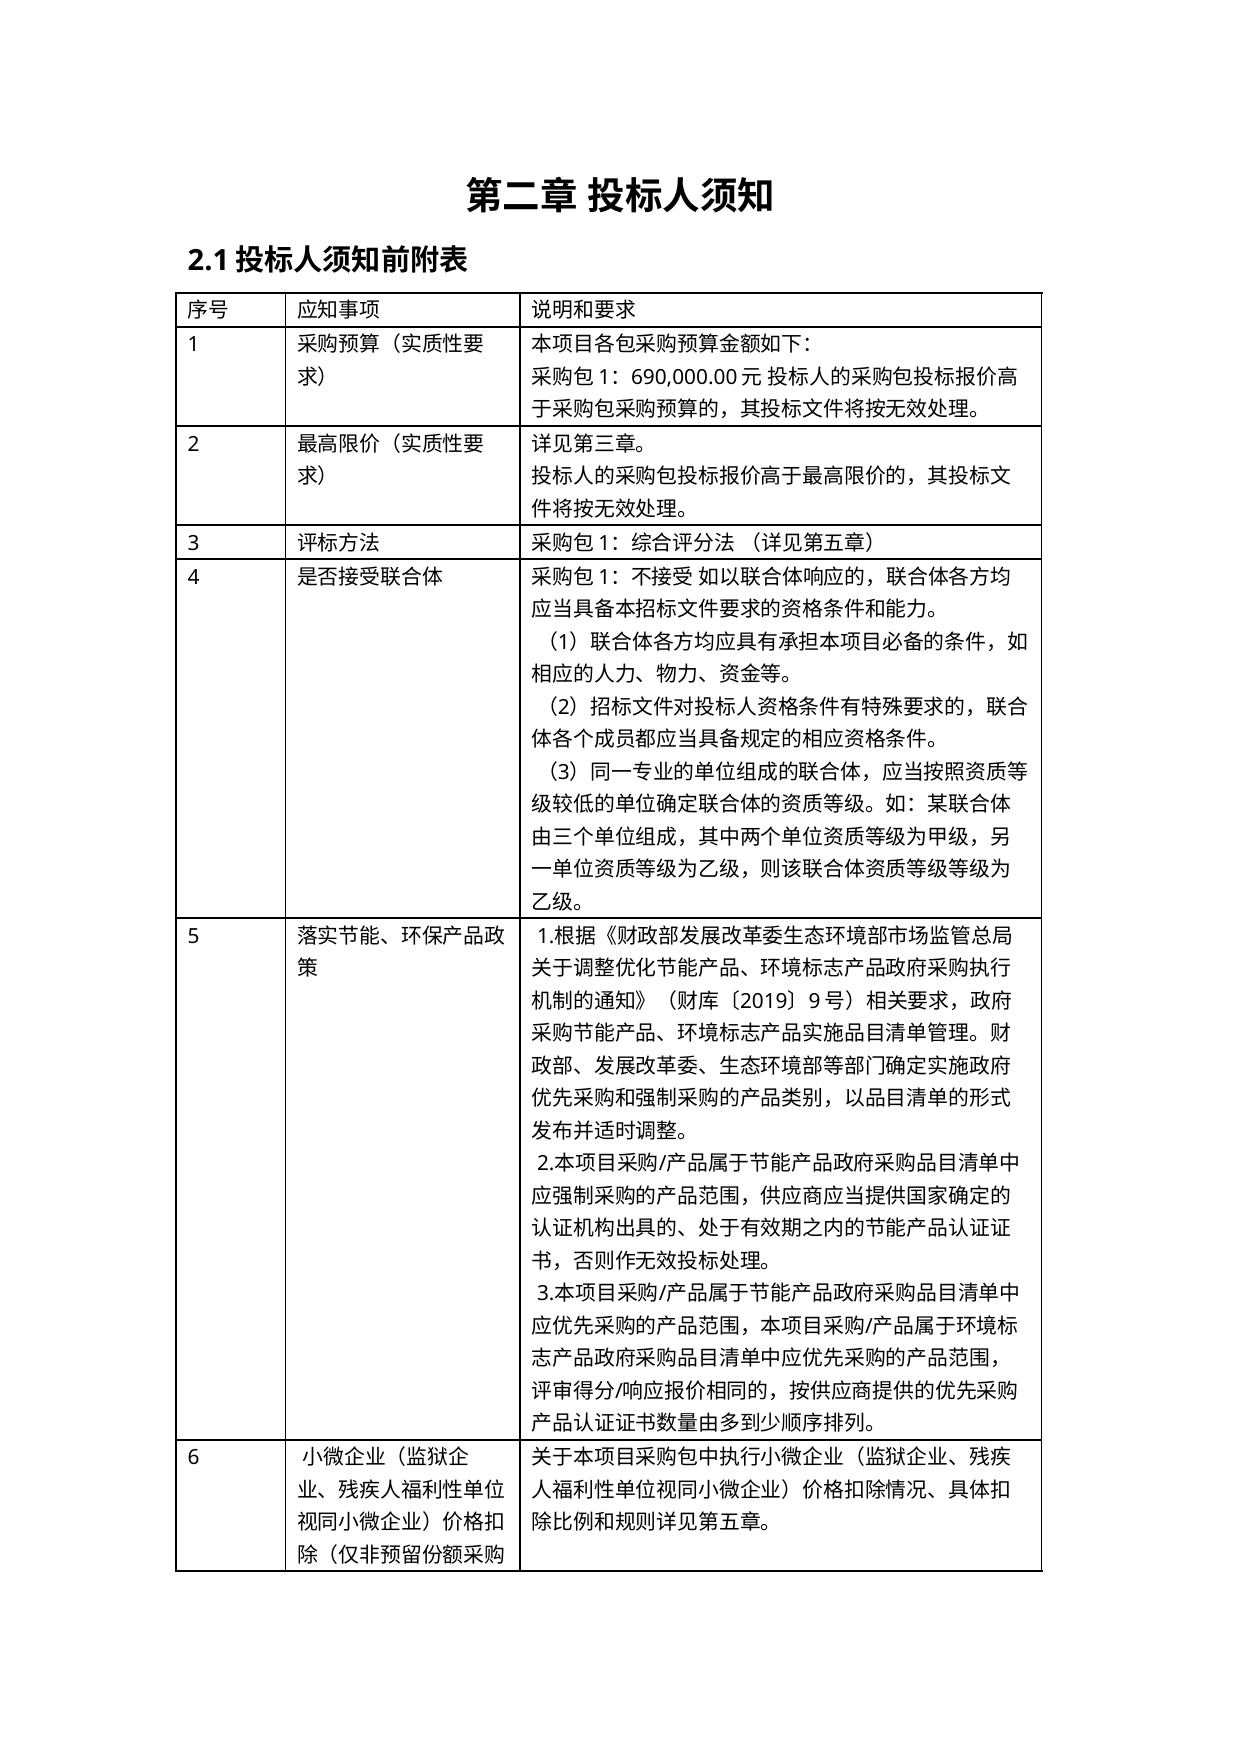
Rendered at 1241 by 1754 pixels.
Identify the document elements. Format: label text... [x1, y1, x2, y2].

text 2.1投标人须知前附表 [187, 227, 1053, 292]
table_cell 2 [177, 427, 285, 524]
table_cell 3 [177, 526, 285, 558]
table_cell 评标方法 [286, 526, 519, 558]
table_header 说明和要求 [521, 294, 1041, 326]
table_cell 最高限价（实质性要求） [286, 427, 519, 524]
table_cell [521, 1441, 1041, 1570]
table_header 应知事项 [286, 294, 519, 326]
table_header 序号 [177, 294, 285, 326]
table_cell 4 [177, 560, 285, 917]
table_cell 采购包1：不接受 如以联合体响应的，联合体各方均应当具备本招标文件要求的资格条件和能力。 （1）联合体各方均应具有承担本项目必备的条件，如相应的人力、物力、资金等。 （2）招标文件对投标人资格条件有特殊要求的，联合体各个成员都应当具备规定的相应资格条件。 （3）同一专业的单位组成的联合体，应当按照资质等级较低的单位确定联合体的资质等级。如：某联合体由三个单位组成，其中两个单位资质等级为甲级，另一单位资质等级为乙级，则该联合体资质等级等级为乙级。 [521, 560, 1041, 917]
table_cell 详见第三章。 投标人的采购包投标报价高于最高限价的，其投标文件将按无效处理。 [521, 427, 1041, 524]
table_cell 落实节能、环保产品政策 [286, 919, 519, 1439]
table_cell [286, 1441, 519, 1570]
table_cell 5 [177, 919, 285, 1439]
table_cell 采购预算（实质性要求） [286, 328, 519, 425]
table_cell 6 [177, 1441, 285, 1570]
table_cell 本项目各包采购预算金额如下： 采购包1：690,000.00元 投标人的采购包投标报价高于采购包采购预算的，其投标文件将按无效处理。 [521, 328, 1041, 425]
table_cell 采购包1：综合评分法 （详见第五章） [521, 526, 1041, 558]
table_cell 1 [177, 328, 285, 425]
text 第二章 投标人须知 [187, 162, 1053, 227]
table_cell 是否接受联合体 [286, 560, 519, 917]
table_cell 1.根据《财政部发展改革委生态环境部市场监管总局关于调整优化节能产品、环境标志产品政府采购执行机制的通知》（财库〔2019〕9号）相关要求，政府采购节能产品、环境标志产品实施品目清单管理。财政部、发展改革委、生态环境部等部门确定实施政府优先采购和强制采购的产品类别，以品目清单的形式发布并适时调整。 2.本项目采购/产品属于节能产品政府采购品目清单中应强制采购的产品范围，供应商应当提供国家确定的认证机构出具的、处于有效期之内的节能产品认证证书，否则作无效投标处理。 3.本项目采购/产品属于节能产品政府采购品目清单中应优先采购的产品范围，本项目采购/产品属于环境标志产品政府采购品目清单中应优先采购的产品范围，评审得分/响应报价相同的，按供应商提供的优先采购产品认证证书数量由多到少顺序排列。 [521, 919, 1041, 1439]
